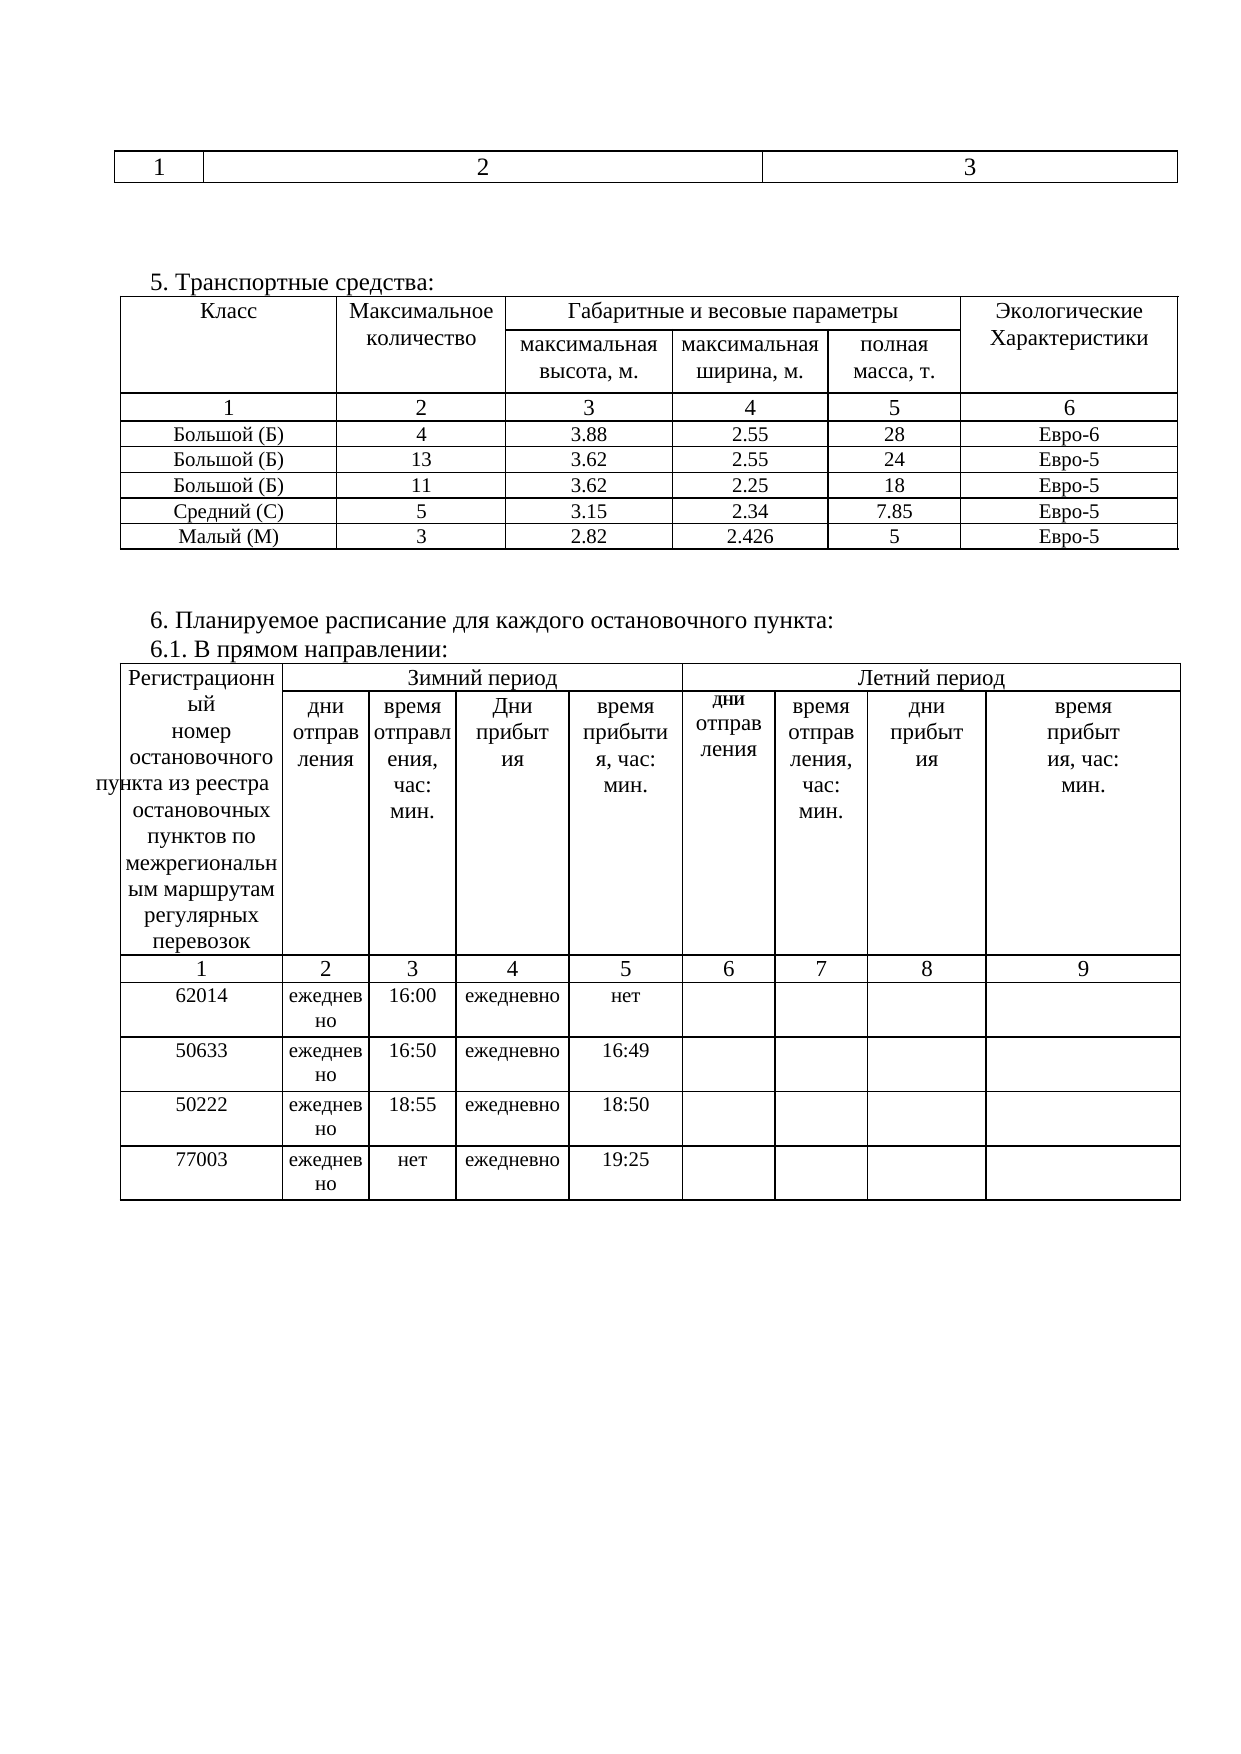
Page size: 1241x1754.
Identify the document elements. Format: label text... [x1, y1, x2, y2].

table_cell 1 [115, 152, 203, 181]
table_cell 3.62 [506, 473, 672, 497]
table_cell 3.15 [506, 499, 672, 523]
table_cell 2.25 [673, 473, 827, 497]
table_cell 2.426 [673, 524, 827, 548]
table_cell [776, 1038, 867, 1091]
table_cell ежедневно [457, 1092, 568, 1145]
table_cell [776, 1147, 867, 1199]
table_cell 4 [337, 422, 505, 446]
table_cell 2.55 [673, 447, 827, 471]
table_cell Большой (Б) [121, 422, 336, 446]
table_cell ежедневно [283, 983, 368, 1036]
table_cell [683, 1038, 774, 1091]
table_cell 8 [868, 956, 985, 982]
table_cell время прибыти я, час: мин. [570, 692, 682, 954]
table_cell нет [370, 1147, 455, 1199]
table_cell ежедневно [457, 1147, 568, 1199]
table_header Летний период [683, 664, 1180, 690]
table_cell 1 [121, 956, 282, 982]
table_cell ежедневно [457, 983, 568, 1036]
table_cell 6 [961, 394, 1177, 420]
table_cell 2.55 [673, 422, 827, 446]
table_cell время отправл ения, час: мин. [370, 692, 455, 954]
table_cell [987, 983, 1180, 1036]
table_cell максимальная высота, м. [506, 331, 672, 392]
table_cell ежедневно [283, 1092, 368, 1145]
table_cell Евро-5 [961, 447, 1177, 471]
table_cell 3.88 [506, 422, 672, 446]
table_cell Дни прибыт ия [457, 692, 568, 954]
table_cell Средний (С) [121, 499, 336, 523]
table_cell 2 [204, 152, 762, 181]
table_cell [987, 1092, 1180, 1145]
table_cell 4 [457, 956, 568, 982]
table_cell 16:50 [370, 1038, 455, 1091]
table_cell 77003 [121, 1147, 282, 1199]
table_cell ежедневно [283, 1147, 368, 1199]
table_cell 19:25 [570, 1147, 682, 1199]
table_cell 1 [121, 394, 336, 420]
table_header Максимальное количество [337, 297, 505, 392]
table_cell Малый (М) [121, 524, 336, 548]
table_cell 4 [673, 394, 827, 420]
table_cell [868, 983, 985, 1036]
table_cell [683, 1092, 774, 1145]
table_cell 62014 [121, 983, 282, 1036]
table_cell 5 [337, 499, 505, 523]
table_cell 3 [370, 956, 455, 982]
table_cell 7 [776, 956, 867, 982]
table_header Класс [121, 297, 336, 392]
table_cell 7.85 [829, 499, 960, 523]
table_cell 11 [337, 473, 505, 497]
table_cell 3.62 [506, 447, 672, 471]
table_header Габаритные и весовые параметры [506, 297, 960, 329]
table_cell Евро-5 [961, 473, 1177, 497]
table_cell [868, 1092, 985, 1145]
table_cell [683, 1147, 774, 1199]
table_cell [987, 1147, 1180, 1199]
table_cell [868, 1038, 985, 1091]
table_cell Большой (Б) [121, 473, 336, 497]
table_cell 16:49 [570, 1038, 682, 1091]
table_cell 13 [337, 447, 505, 471]
table_cell 18:55 [370, 1092, 455, 1145]
table_cell Большой (Б) [121, 447, 336, 471]
table_cell полная масса, т. [829, 331, 960, 392]
table_cell 18:50 [570, 1092, 682, 1145]
table_cell время отправ ления, час: мин. [776, 692, 867, 954]
table_cell 18 [829, 473, 960, 497]
table_cell 24 [829, 447, 960, 471]
table_cell дни прибыт ия [868, 692, 985, 954]
table_cell 2 [337, 394, 505, 420]
table_cell [868, 1147, 985, 1199]
table_cell 3 [506, 394, 672, 420]
table_header Регистрационный номер остановочного пункта из реестра остановочных пунктов по межрегиональным маршрутам регулярных перевозок [121, 664, 282, 954]
text 6. Планируемое расписание для каждого остановочного пункта: [150, 605, 1090, 634]
text 6.1. В прямом направлении: [150, 634, 1090, 662]
table_cell 16:00 [370, 983, 455, 1036]
text 5. Транспортные средства: [150, 267, 1090, 296]
table_cell 9 [987, 956, 1180, 982]
table_cell время прибыт ия, час: мин. [987, 692, 1180, 954]
table_cell 5 [829, 394, 960, 420]
table_cell Евро-5 [961, 524, 1177, 548]
table_cell Евро-5 [961, 499, 1177, 523]
table_cell [776, 983, 867, 1036]
table_cell 6 [683, 956, 774, 982]
table_cell 2.34 [673, 499, 827, 523]
table_cell [987, 1038, 1180, 1091]
table_cell 28 [829, 422, 960, 446]
table_cell 2 [283, 956, 368, 982]
table_cell 50222 [121, 1092, 282, 1145]
table_cell максимальная ширина, м. [673, 331, 827, 392]
table_cell 3 [763, 152, 1177, 181]
table_cell Евро-6 [961, 422, 1177, 446]
table_header Экологические Характеристики [961, 297, 1177, 392]
table_cell нет [570, 983, 682, 1036]
table_cell ежедневно [283, 1038, 368, 1091]
table_cell ежедневно [457, 1038, 568, 1091]
table_cell ДНИ отправ ления [683, 692, 774, 954]
table_cell 5 [829, 524, 960, 548]
table_cell 2.82 [506, 524, 672, 548]
table_cell [683, 983, 774, 1036]
table_header Зимний период [283, 664, 682, 690]
table_cell 3 [337, 524, 505, 548]
table_cell 50633 [121, 1038, 282, 1091]
table_cell дни отправ ления [283, 692, 368, 954]
table_cell [776, 1092, 867, 1145]
table_cell 5 [570, 956, 682, 982]
